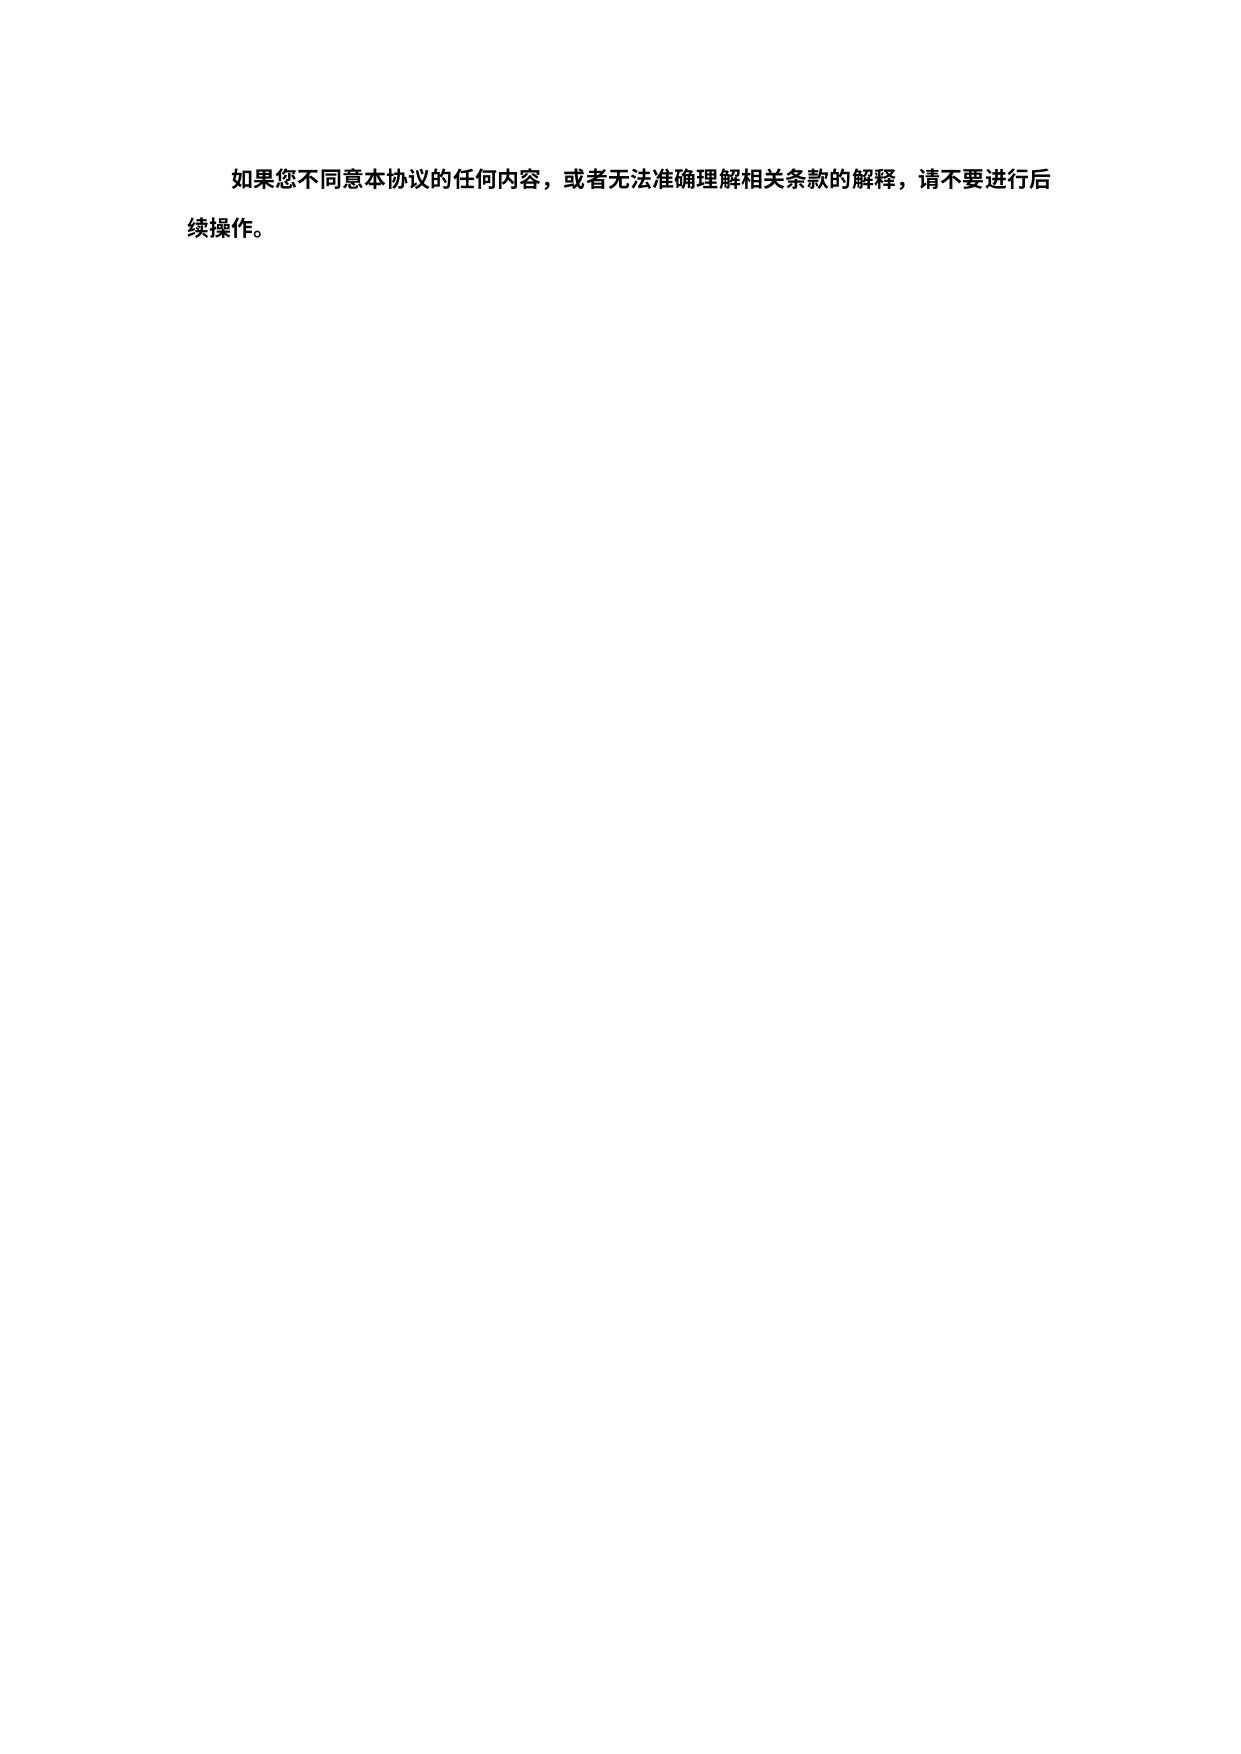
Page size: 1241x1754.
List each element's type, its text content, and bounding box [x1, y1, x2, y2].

text 如果您不同意本协议的任何内容，或者无法准确理解相关条款的解释，请不要进行后续操作。 [187, 162, 1053, 243]
